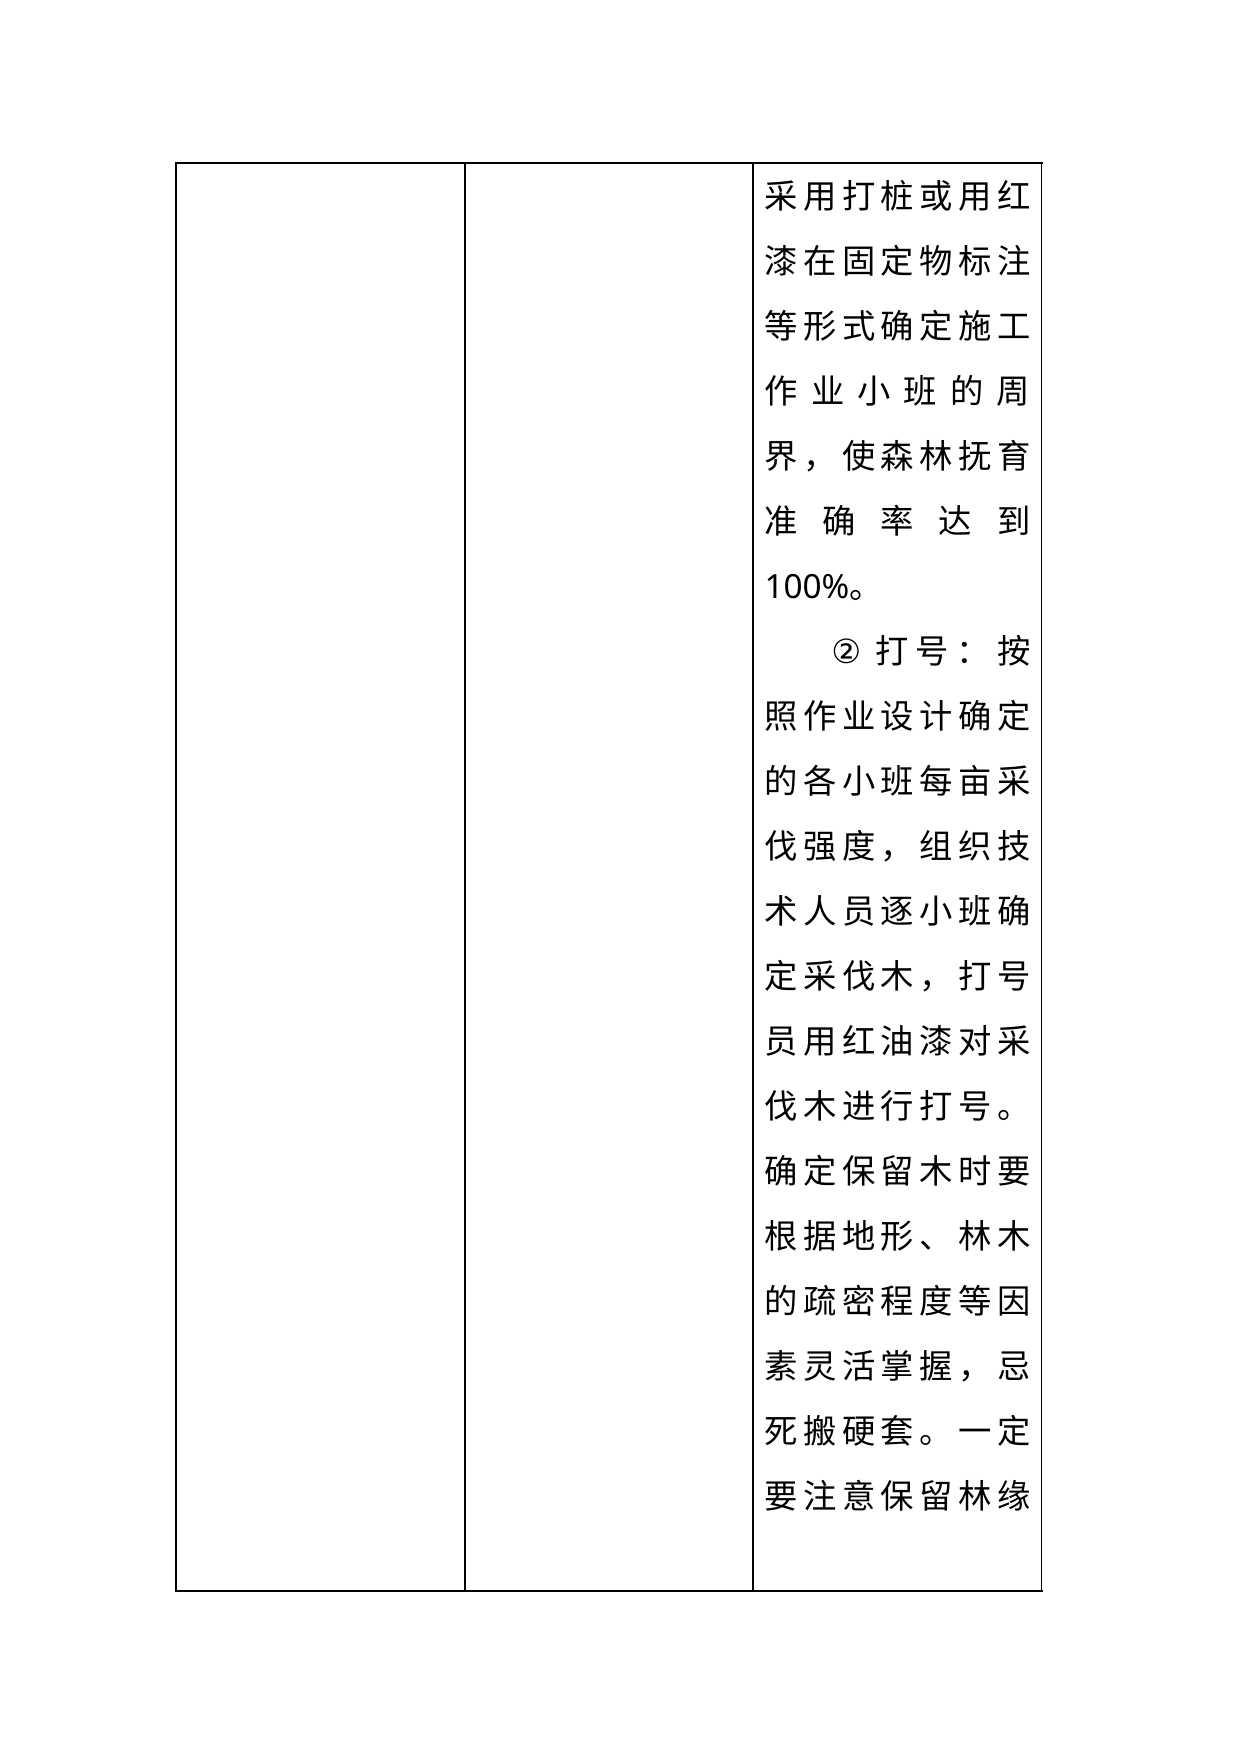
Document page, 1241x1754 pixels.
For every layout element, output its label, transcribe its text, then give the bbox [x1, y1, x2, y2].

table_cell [754, 164, 1041, 1590]
table_cell [466, 164, 752, 1590]
table_cell 1 [177, 164, 464, 1590]
